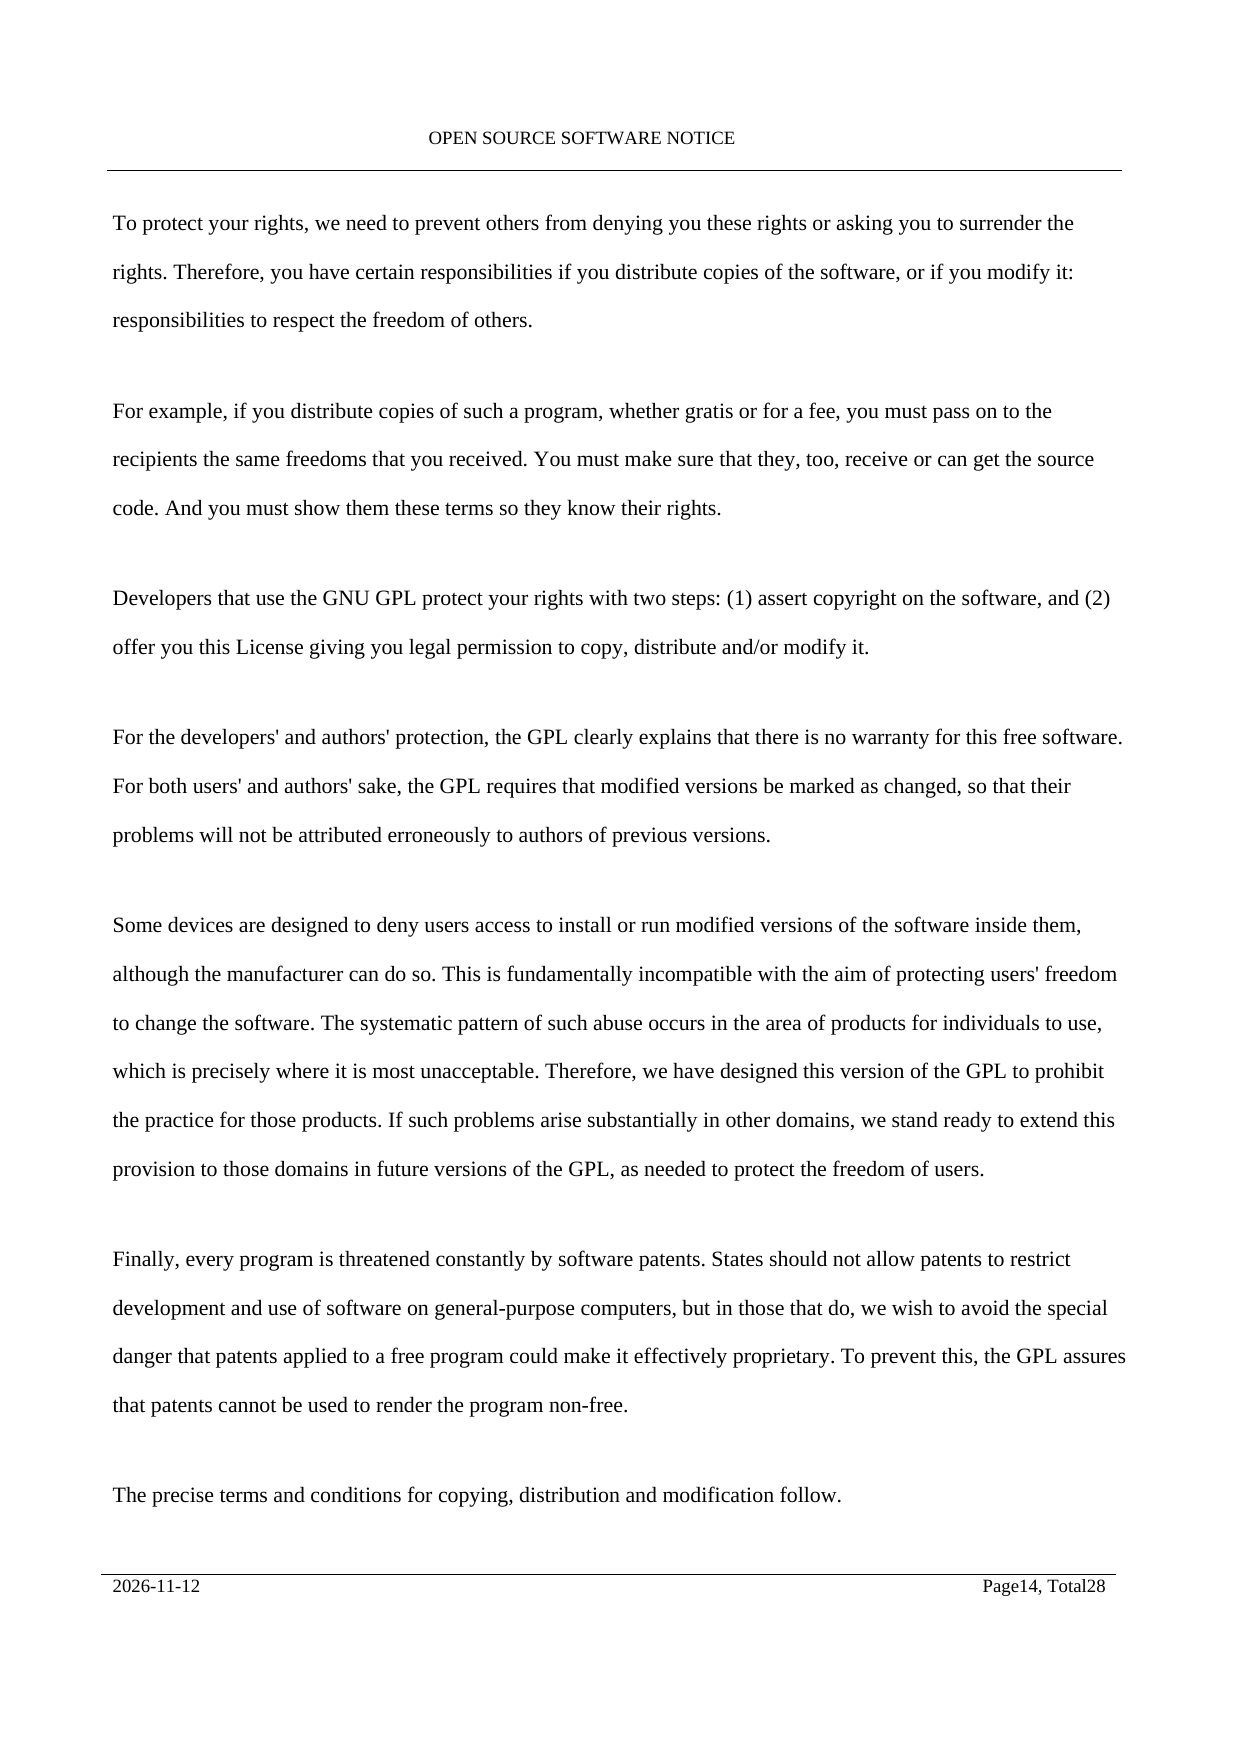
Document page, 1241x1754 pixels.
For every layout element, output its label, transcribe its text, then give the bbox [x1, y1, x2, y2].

text For example, if you distribute copies of such a program, whether gratis or for a fee, you must pass on to the recipients the same freedoms that you received. You must make sure that they, too, receive or can get the source code. And you must show them these terms so they know their rights. [112, 394, 1128, 524]
text Some devices are designed to deny users access to install or run modified versions of the software inside them, although the manufacturer can do so. This is fundamentally incompatible with the aim of protecting users' freedom to change the software. The systematic pattern of such abuse occurs in the area of products for individuals to use, which is precisely where it is most unacceptable. Therefore, we have designed this version of the GPL to prohibit the practice for those products. If such problems arise substantially in other domains, we stand ready to extend this provision to those domains in future versions of the GPL, as needed to protect the freedom of users. [112, 908, 1128, 1185]
text For the developers' and authors' protection, the GPL clearly explains that there is no warranty for this free software. For both users' and authors' sake, the GPL requires that modified versions be marked as changed, so that their problems will not be attributed erroneously to authors of previous versions. [112, 721, 1128, 851]
text Developers that use the GNU GPL protect your rights with two steps: (1) assert copyright on the software, and (2) offer you this License giving you legal permission to copy, distribute and/or modify it. [112, 582, 1128, 663]
text To protect your rights, we need to prevent others from denying you these rights or asking you to surrender the rights. Therefore, you have certain responsibilities if you distribute copies of the software, or if you modify it: responsibilities to respect the freedom of others. [112, 206, 1128, 336]
text The precise terms and conditions for copying, distribution and modification follow. [112, 1479, 1128, 1511]
text Finally, every program is threatened constantly by software patents. States should not allow patents to restrict development and use of software on general-purpose computers, but in those that do, we wish to avoid the special danger that patents applied to a free program could make it effectively proprietary. To prevent this, the GPL assures that patents cannot be used to render the program non-free. [112, 1242, 1128, 1421]
